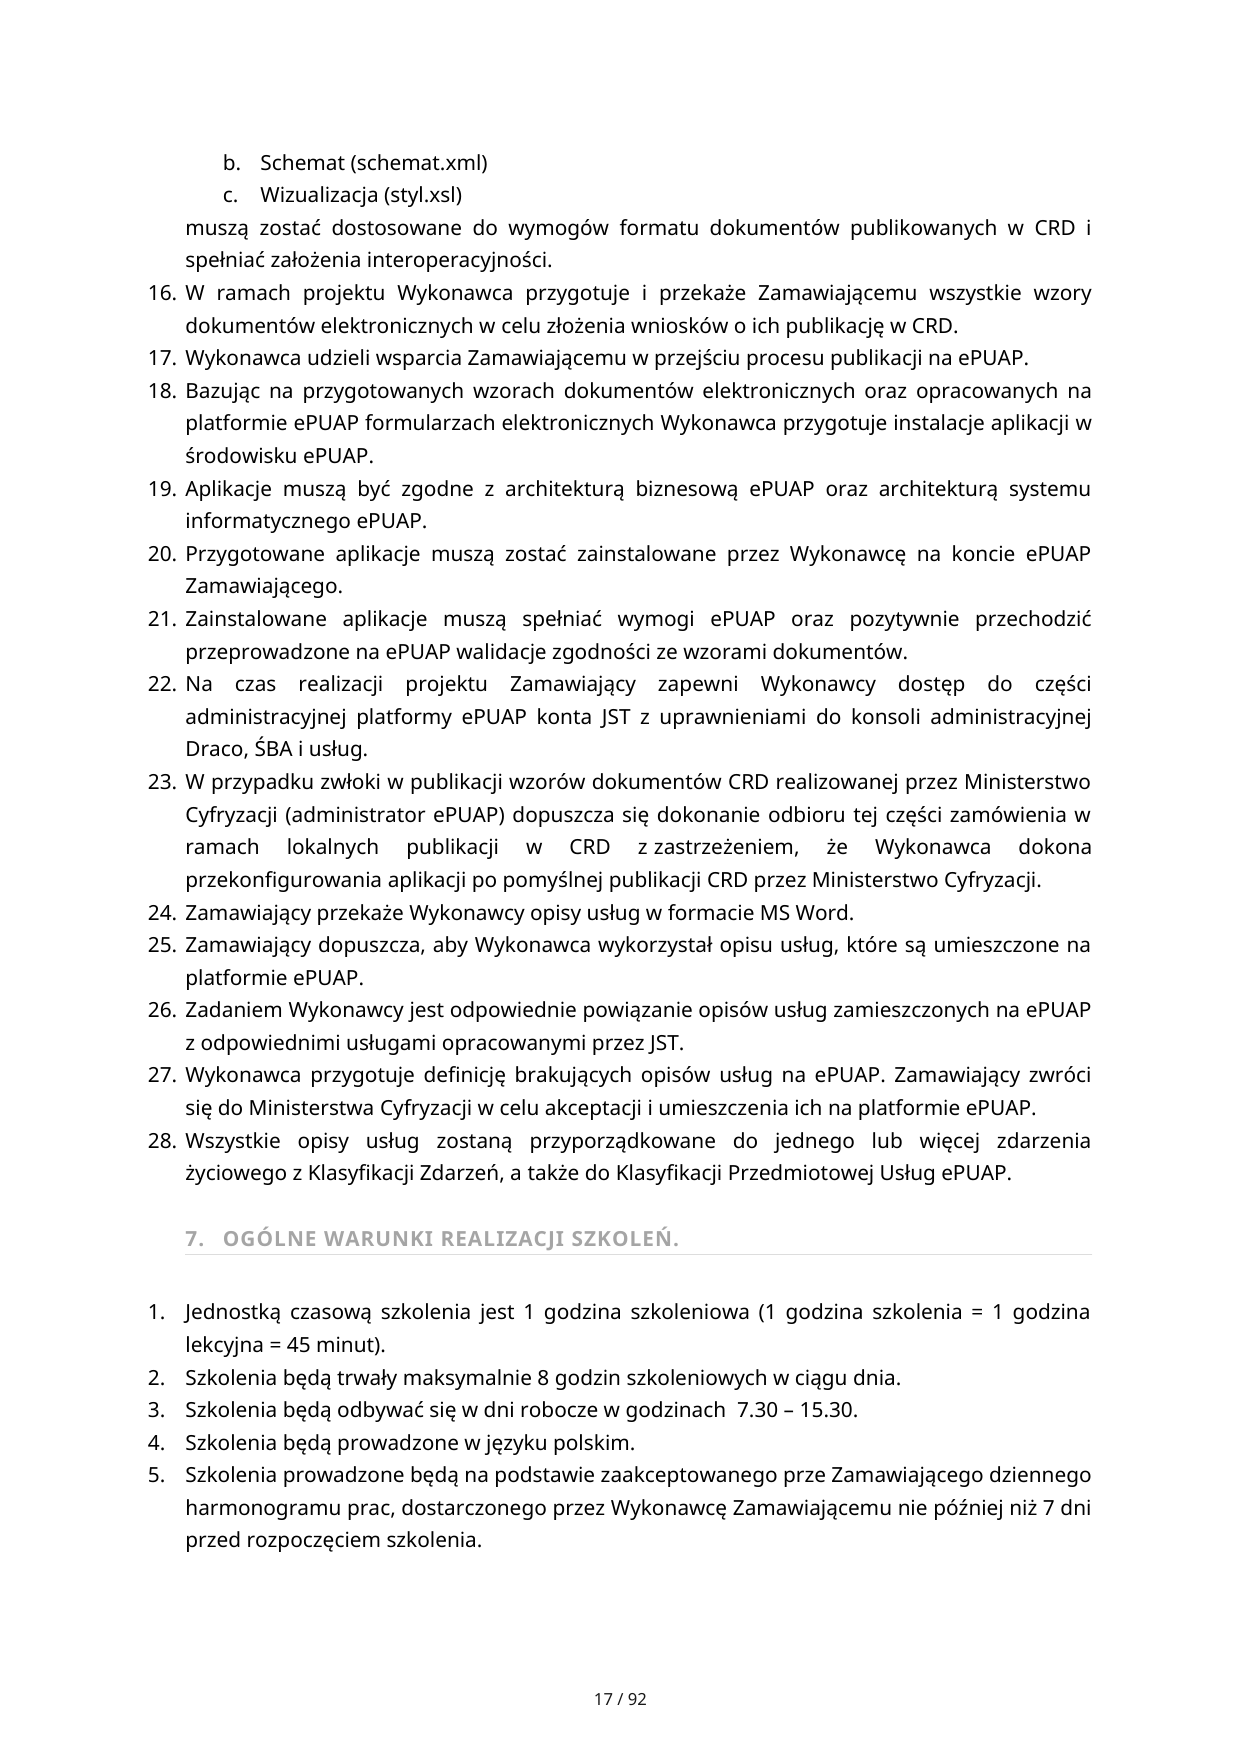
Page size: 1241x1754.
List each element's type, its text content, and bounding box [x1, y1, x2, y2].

list W ramach projektu Wykonawca przygotuje i przekaże Zamawiającemu wszystkie wzory dokumentów elektronicznych w celu złożenia wniosków o ich publikację w CRD. [148, 278, 1092, 339]
list Szkolenia będą prowadzone w języku polskim. [148, 1428, 1092, 1456]
list Zainstalowane aplikacje muszą spełniać wymogi ePUAP oraz pozytywnie przechodzić przeprowadzone na ePUAP walidacje zgodności ze wzorami dokumentów. [148, 604, 1092, 665]
list Szkolenia będą odbywać się w dni robocze w godzinach 7.30 – 15.30. [148, 1395, 1092, 1424]
list Wizualizacja (styl.xsl) [223, 180, 1092, 209]
list muszą zostać dostosowane do wymogów formatu dokumentów publikowanych w CRD i spełniać założenia interoperacyjności. [185, 213, 1092, 274]
subtitle Ogólne warunki realizacji szkoleń. [185, 1224, 1092, 1254]
list Szkolenia prowadzone będą na podstawie zaakceptowanego prze Zamawiającego dziennego harmonogramu prac, dostarczonego przez Wykonawcę Zamawiającemu nie później niż 7 dni przed rozpoczęciem szkolenia. [148, 1460, 1092, 1554]
list Aplikacje muszą być zgodne z architekturą biznesową ePUAP oraz architekturą systemu informatycznego ePUAP. [148, 474, 1092, 535]
list Schemat (schemat.xml) [223, 148, 1092, 176]
list Wykonawca udzieli wsparcia Zamawiającemu w przejściu procesu publikacji na ePUAP. [148, 343, 1092, 372]
list Wszystkie opisy usług zostaną przyporządkowane do jednego lub więcej zdarzenia życiowego z Klasyfikacji Zdarzeń, a także do Klasyfikacji Przedmiotowej Usług ePUAP. [148, 1126, 1092, 1187]
list Przygotowane aplikacje muszą zostać zainstalowane przez Wykonawcę na koncie ePUAP Zamawiającego. [148, 539, 1092, 600]
list Jednostką czasową szkolenia jest 1 godzina szkoleniowa (1 godzina szkolenia = 1 godzina lekcyjna = 45 minut). [148, 1297, 1092, 1358]
list Wykonawca przygotuje definicję brakujących opisów usług na ePUAP. Zamawiający zwróci się do Ministerstwa Cyfryzacji w celu akceptacji i umieszczenia ich na platformie ePUAP. [148, 1061, 1092, 1122]
list Szkolenia będą trwały maksymalnie 8 godzin szkoleniowych w ciągu dnia. [148, 1363, 1092, 1391]
list Zamawiający dopuszcza, aby Wykonawca wykorzystał opisu usług, które są umieszczone na platformie ePUAP. [148, 930, 1092, 991]
list Na czas realizacji projektu Zamawiający zapewni Wykonawcy dostęp do części administracyjnej platformy ePUAP konta JST z uprawnieniami do konsoli administracyjnej Draco, ŚBA i usług. [148, 669, 1092, 763]
list Zadaniem Wykonawcy jest odpowiednie powiązanie opisów usług zamieszczonych na ePUAP z odpowiednimi usługami opracowanymi przez JST. [148, 995, 1092, 1056]
list Bazując na przygotowanych wzorach dokumentów elektronicznych oraz opracowanych na platformie ePUAP formularzach elektronicznych Wykonawca przygotuje instalacje aplikacji w środowisku ePUAP. [148, 376, 1092, 469]
list Zamawiający przekaże Wykonawcy opisy usług w formacie MS Word. [148, 898, 1092, 926]
list W przypadku zwłoki w publikacji wzorów dokumentów CRD realizowanej przez Ministerstwo Cyfryzacji (administrator ePUAP) dopuszcza się dokonanie odbioru tej części zamówienia w ramach lokalnych publikacji w CRD z zastrzeżeniem, że Wykonawca dokona przekonfigurowania aplikacji po pomyślnej publikacji CRD przez Ministerstwo Cyfryzacji. [148, 767, 1092, 893]
